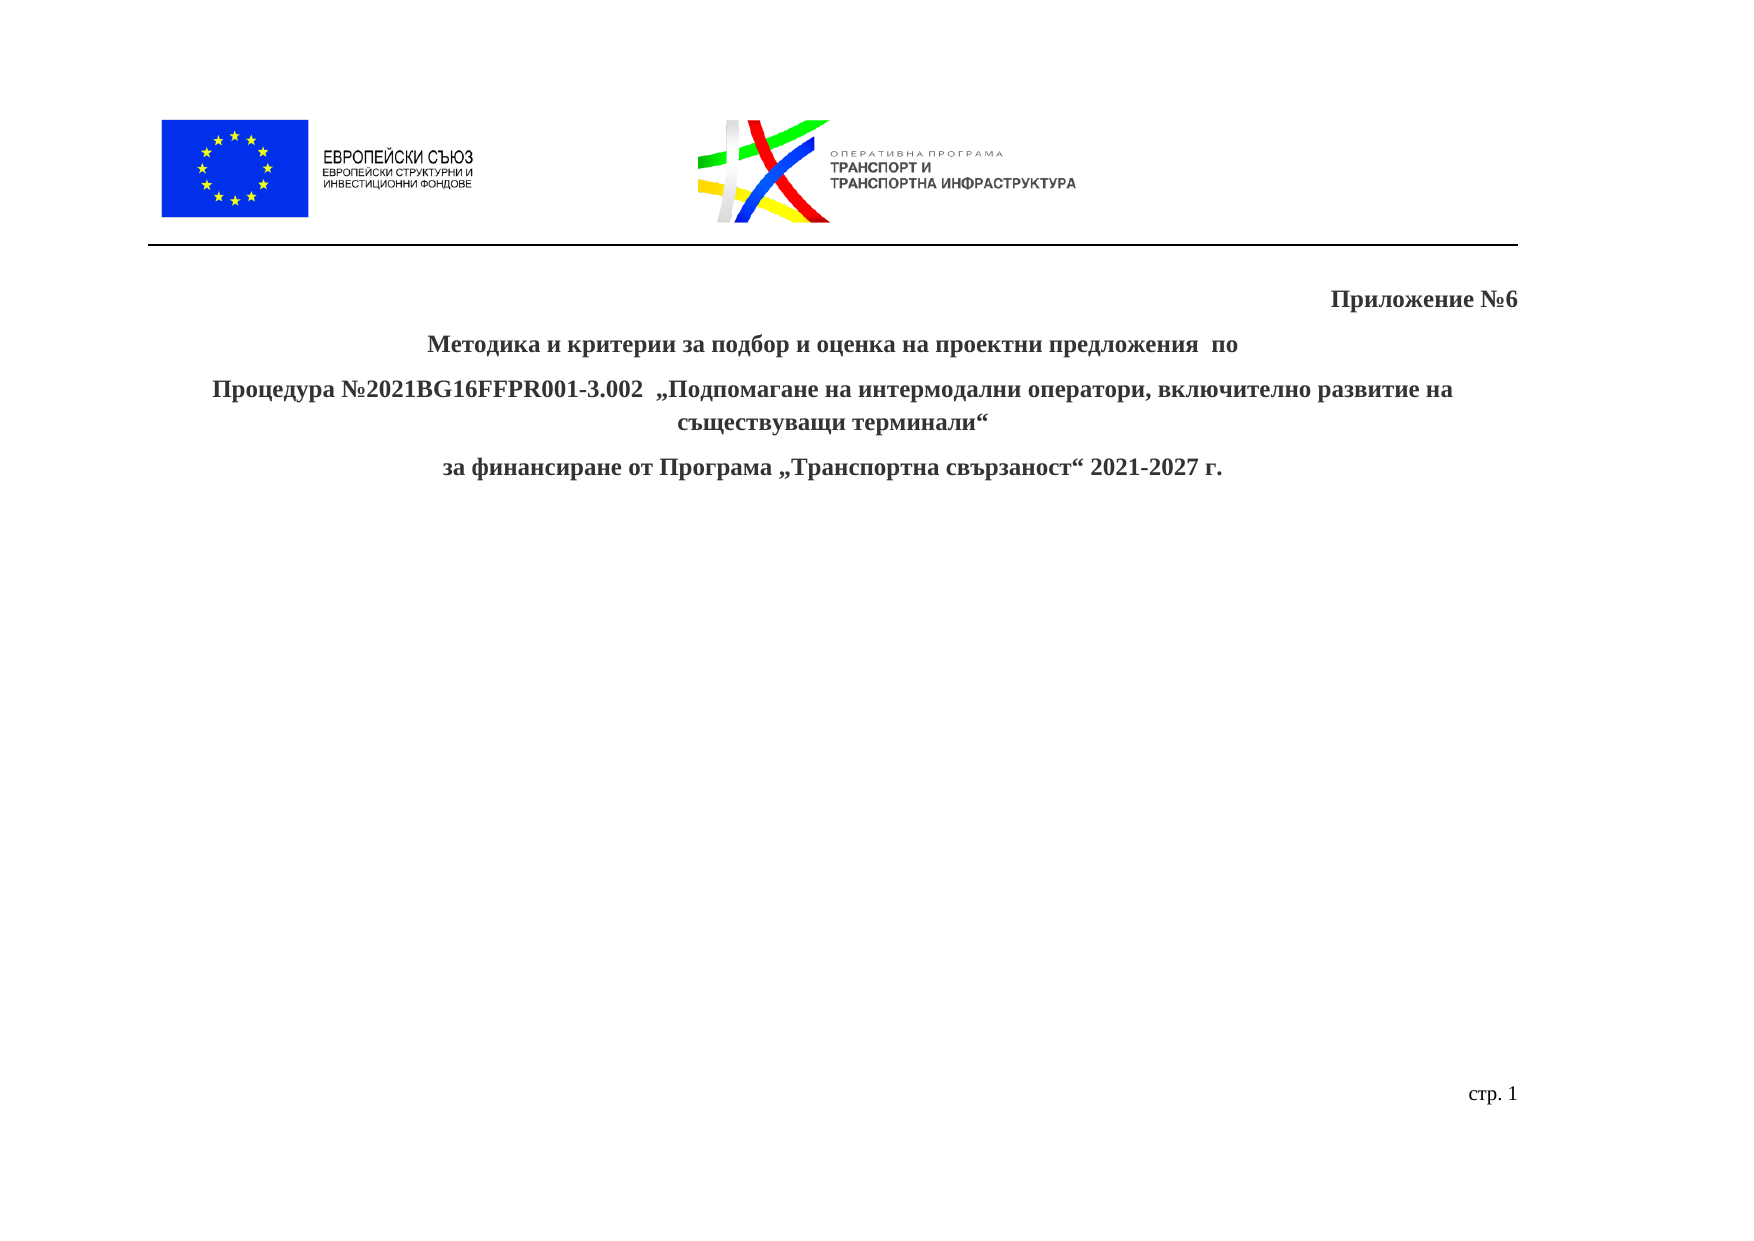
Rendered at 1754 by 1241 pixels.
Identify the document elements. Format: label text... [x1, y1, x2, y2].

picture [147, 104, 508, 242]
text за финансиране от Програма „Транспортна свързаност“ 2021-2027 г. [148, 448, 1518, 481]
text Приложение №6 [148, 281, 1518, 313]
text Методика и критерии за подбор и оценка на проектни предложения по [148, 326, 1518, 358]
text Процедура №2021BG16FFPR001-3.002 „Подпомагане на интермодални оператори, включително развитие на съществуващи терминали“ [148, 371, 1518, 436]
picture [680, 98, 1093, 242]
